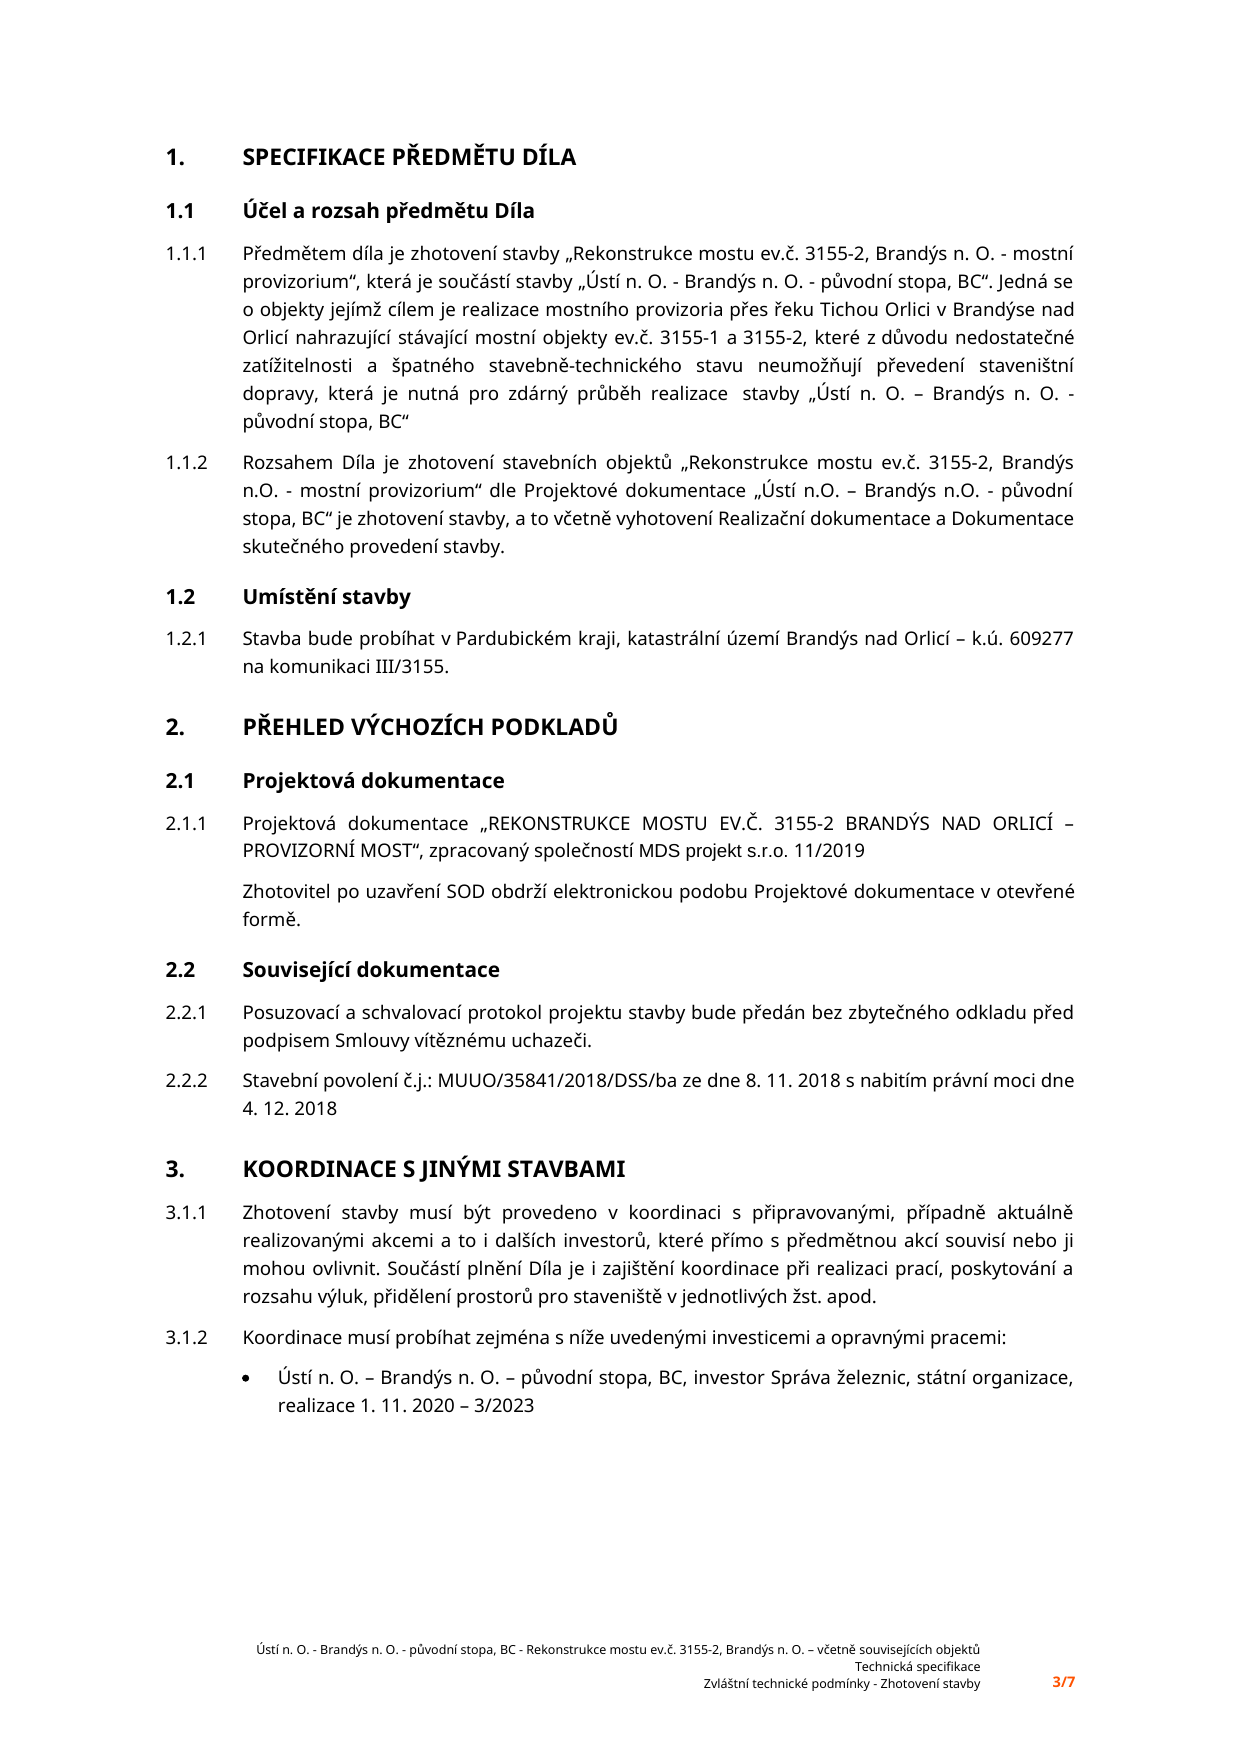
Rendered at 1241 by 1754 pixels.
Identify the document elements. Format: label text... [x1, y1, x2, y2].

text Posuzovací a schvalovací protokol projektu stavby bude předán bez zbytečného odkladu před podpisem Smlouvy vítěznému uchazeči. [165, 999, 1075, 1052]
text Předmětem díla je zhotovení stavby „Rekonstrukce mostu ev.č. 3155-2, Brandýs n. O. - mostní provizorium“, která je součástí stavby „Ústí n. O. - Brandýs n. O. - původní stopa, BC“. Jedná se o objekty jejímž cílem je realizace mostního provizoria přes řeku Tichou Orlici v Brandýse nad Orlicí nahrazující stávající mostní objekty ev.č. 3155-1 a 3155-2, které z důvodu nedostatečné zatížitelnosti a špatného stavebně-technického stavu neumožňují převedení staveništní dopravy, která je nutná pro zdárný průběh realizace stavby „Ústí n. O. – Brandýs n. O. - původní stopa, BC“ [165, 240, 1075, 434]
text Rozsahem Díla je zhotovení stavebních objektů „Rekonstrukce mostu ev.č. 3155-2, Brandýs n.O. - mostní provizorium“ dle Projektové dokumentace „Ústí n.O. – Brandýs n.O. - původní stopa, BC“ je zhotovení stavby, a to včetně vyhotovení Realizační dokumentace a Dokumentace skutečného provedení stavby. [165, 449, 1075, 558]
text PŘEHLED VÝCHOZÍCH PODKLADŮ [165, 711, 1075, 742]
text Umístění stavby [165, 582, 1075, 610]
text KOORDINACE S JINÝMI STAVBAMI [165, 1153, 1075, 1184]
text SPECIFIKACE PŘEDMĚTU DÍLA [165, 141, 1075, 173]
text Zhotovení stavby musí být provedeno v koordinaci s připravovanými, případně aktuálně realizovanými akcemi a to i dalších investorů, které přímo s předmětnou akcí souvisí nebo ji mohou ovlivnit. Součástí plnění Díla je i zajištění koordinace při realizaci prací, poskytování a rozsahu výluk, přidělení prostorů pro staveniště v jednotlivých žst. apod. [165, 1199, 1075, 1309]
text Ústí n. O. – Brandýs n. O. – původní stopa, BC, investor Správa železnic, státní organizace, realizace 1. 11. 2020 – 3/2023 [242, 1365, 1075, 1418]
text Související dokumentace [165, 955, 1075, 984]
text Koordinace musí probíhat zejména s níže uvedenými investicemi a opravnými pracemi: [165, 1324, 1075, 1350]
text Stavba bude probíhat v Pardubickém kraji, katastrální území Brandýs nad Orlicí – k.ú. 609277 na komunikaci III/3155. [165, 626, 1075, 679]
text Projektová dokumentace „REKONSTRUKCE MOSTU EV.Č. 3155-2 BRANDÝS NAD ORLICÍ – PROVIZORNÍ MOST“, zpracovaný společností MDS projekt s.r.o. 11/2019 [165, 810, 1075, 863]
text Zhotovitel po uzavření SOD obdrží elektronickou podobu Projektové dokumentace v otevřené formě. [242, 878, 1075, 932]
text Stavební povolení č.j.: MUUO/35841/2018/DSS/ba ze dne 8. 11. 2018 s nabitím právní moci dne 4. 12. 2018 [165, 1067, 1075, 1121]
text Projektová dokumentace [165, 766, 1075, 794]
text Účel a rozsah předmětu Díla [165, 197, 1075, 225]
